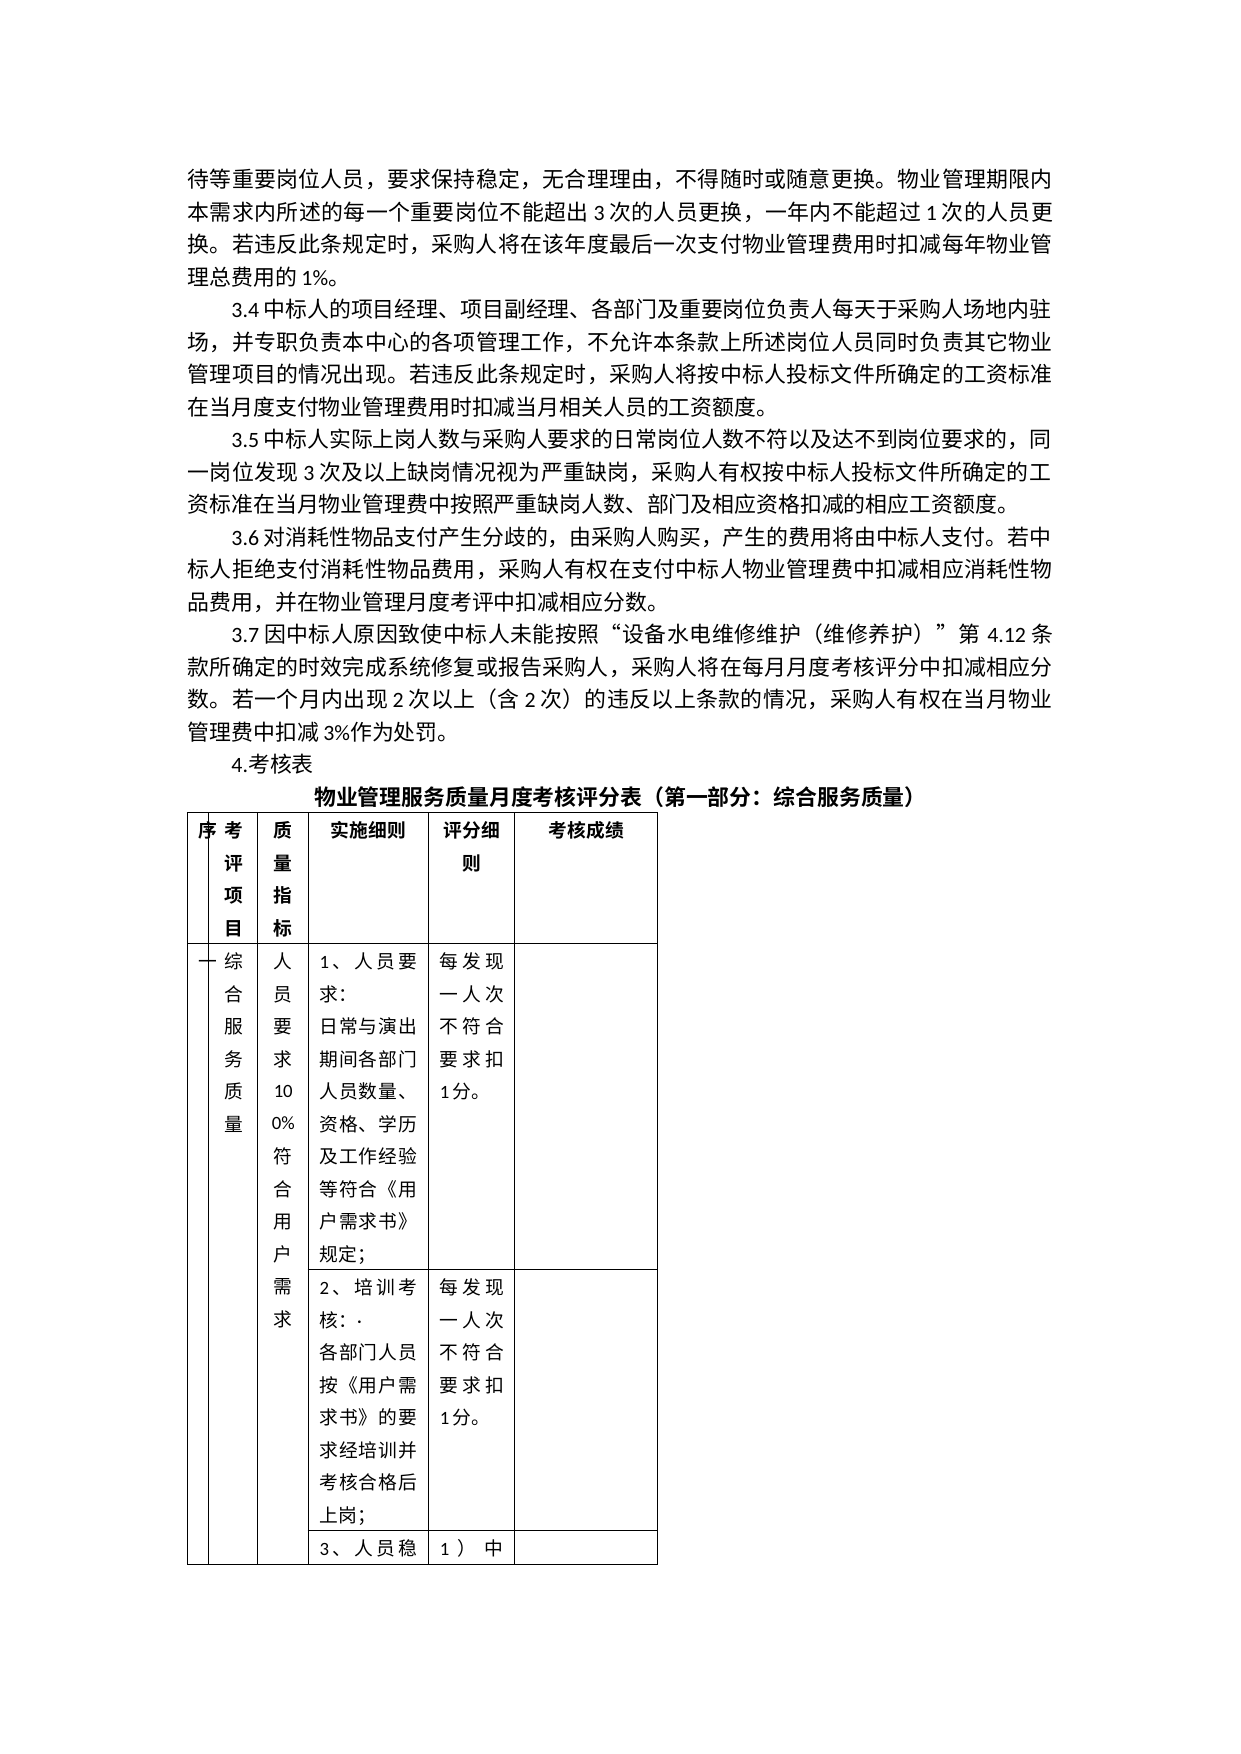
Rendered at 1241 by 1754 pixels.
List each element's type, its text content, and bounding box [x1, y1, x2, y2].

table_cell 一 [188, 944, 208, 1564]
table_header 质量指标 [258, 813, 308, 943]
text 3.4中标人的项目经理、项目副经理、各部门及重要岗位负责人每天于采购人场地内驻场，并专职负责本中心的各项管理工作，不允许本条款上所述岗位人员同时负责其它物业管理项目的情况出现。若违反此条规定时，采购人将按中标人投标文件所确定的工资标准在当月度支付物业管理费用时扣减当月相关人员的工资额度。 [187, 292, 1053, 422]
table_cell 2、培训考核：· 各部门人员按《用户需求书》的要求经培训并考核合格后上岗； [309, 1270, 428, 1530]
table_header 序号 [188, 813, 208, 943]
text 3.6对消耗性物品支付产生分歧的，由采购人购买，产生的费用将由中标人支付。若中标人拒绝支付消耗性物品费用，采购人有权在支付中标人物业管理费中扣减相应消耗性物品费用，并在物业管理月度考评中扣减相应分数。 [187, 519, 1053, 617]
text 3.7因中标人原因致使中标人未能按照“设备水电维修维护（维修养护）”第4.12条款所确定的时效完成系统修复或报告采购人，采购人将在每月月度考核评分中扣减相应分数。若一个月内出现2次以上（含2次）的违反以上条款的情况，采购人有权在当月物业管理费中扣减3%作为处罚。 [187, 617, 1053, 747]
table_header 考核成绩 [515, 813, 657, 943]
table_cell [515, 1531, 657, 1564]
table_cell [515, 944, 657, 1269]
table_cell 每发现一人次不符合要求扣1分。 [429, 944, 514, 1269]
table_cell [515, 1270, 657, 1530]
text 3.5中标人实际上岗人数与采购人要求的日常岗位人数不符以及达不到岗位要求的，同一岗位发现3次及以上缺岗情况视为严重缺岗，采购人有权按中标人投标文件所确定的工资标准在当月物业管理费中按照严重缺岗人数、部门及相应资格扣减的相应工资额度。 [187, 422, 1053, 519]
table_cell 每发现一人次不符合要求扣1分。 [429, 1270, 514, 1530]
table_header 考评项目 [209, 813, 257, 943]
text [187, 162, 1053, 292]
text 4.考核表 [187, 747, 1053, 779]
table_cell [429, 1531, 514, 1564]
table_cell 人员要求100%符合用户需求 [258, 944, 308, 1564]
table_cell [309, 1531, 428, 1564]
table_cell 1、人员要求： 日常与演出期间各部门人员数量、资格、学历及工作经验等符合《用户需求书》规定； [309, 944, 428, 1269]
text 物业管理服务质量月度考核评分表（第一部分：综合服务质量） [187, 779, 1053, 812]
table_header 评分细则 [429, 813, 514, 943]
table_header 实施细则 [309, 813, 428, 943]
table_cell 综 合 服 务 质 量 [209, 944, 257, 1564]
